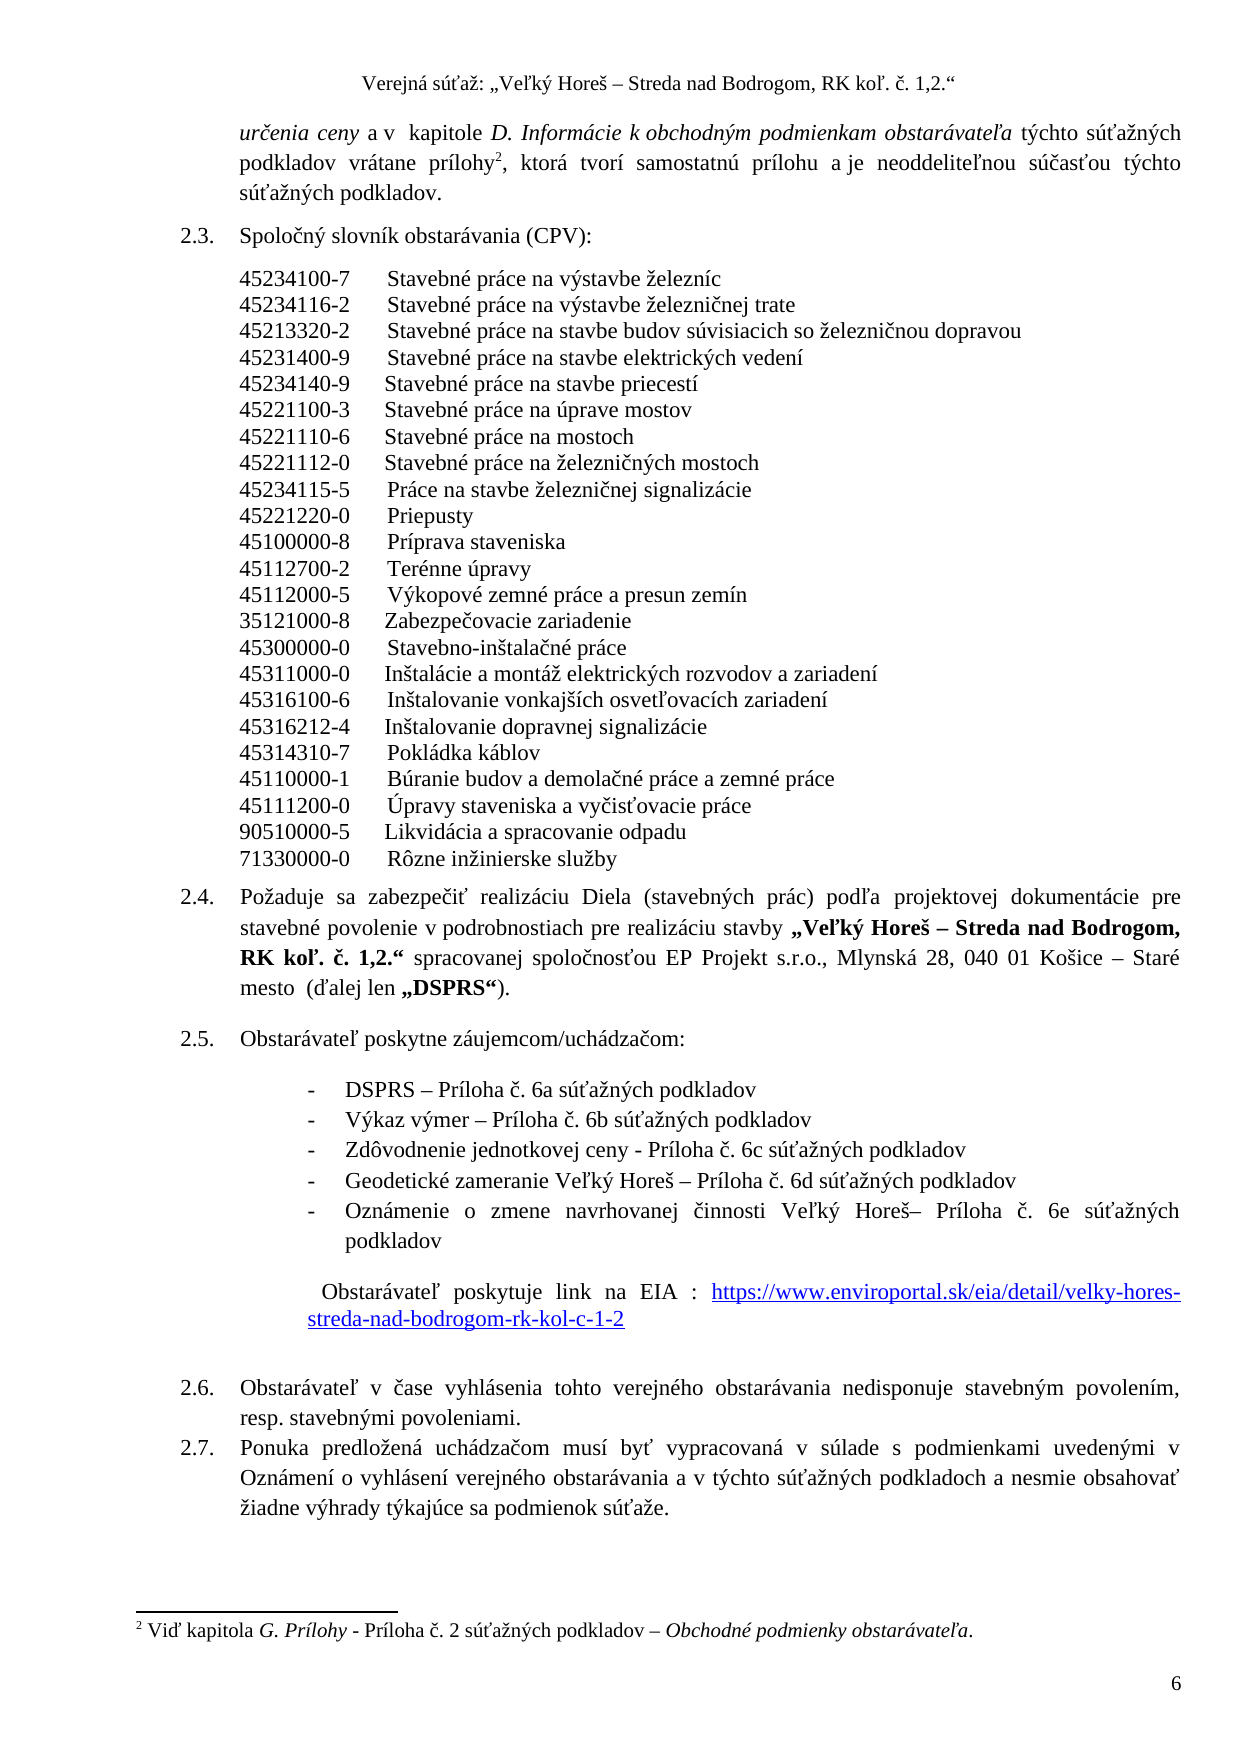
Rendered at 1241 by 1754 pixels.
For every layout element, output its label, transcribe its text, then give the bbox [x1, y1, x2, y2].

text 45316100-6 Inštalovanie vonkajších osvetľovacích zariadení [239, 686, 1181, 713]
list Ponuka predložená uchádzačom musí byť vypracovaná v súlade s podmienkami uvedenými v Oznámení o vyhlásení verejného obstarávania a v týchto súťažných podkladoch a nesmie obsahovať žiadne výhrady týkajúce sa podmienok súťaže. [180, 1434, 1181, 1521]
list Spoločný slovník obstarávania (CPV): [180, 222, 1181, 248]
text 45100000-8 Príprava staveniska [239, 528, 1181, 555]
text 45231400-9 Stavebné práce na stavbe elektrických vedení [239, 344, 1181, 370]
list Geodetické zameranie Veľký Horeš – Príloha č. 6d súťažných podkladov [307, 1167, 1181, 1193]
text 45110000-1 Búranie budov a demolačné práce a zemné práce [239, 766, 1181, 792]
text 45221220-0 Priepusty [239, 502, 1181, 528]
text 90510000-5 Likvidácia a spracovanie odpadu [239, 818, 1181, 844]
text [239, 119, 1181, 206]
text 45311000-0 Inštalácie a montáž elektrických rozvodov a zariadení [239, 660, 1181, 686]
text 45213320-2 Stavebné práce na stavbe budov súvisiacich so železničnou dopravou [239, 317, 1181, 344]
text 45300000-0 Stavebno-inštalačné práce [239, 634, 1181, 660]
text 45234140-9 Stavebné práce na stavbe priecestí [239, 370, 1181, 397]
list DSPRS – Príloha č. 6a súťažných podkladov [307, 1076, 1181, 1102]
list Požaduje sa zabezpečiť realizáciu Diela (stavebných prác) podľa projektovej dokumentácie pre stavebné povolenie v podrobnostiach pre realizáciu stavby „Veľký Horeš – Streda nad Bodrogom, RK koľ. č. 1,2.“ spracovanej spoločnosťou EP Projekt s.r.o., Mlynská 28, 040 01 Košice – Staré mesto (ďalej len „DSPRS“). [180, 883, 1181, 1000]
text 45221112-0 Stavebné práce na železničných mostoch [239, 449, 1181, 476]
text 45112000-5 Výkopové zemné práce a presun zemín [239, 581, 1181, 607]
text 45234116-2 Stavebné práce na výstavbe železničnej trate [239, 291, 1181, 317]
text 45221110-6 Stavebné práce na mostoch [239, 423, 1181, 449]
text 45316212-4 Inštalovanie dopravnej signalizácie [239, 713, 1181, 739]
list Obstarávateľ poskytne záujemcom/uchádzačom: [180, 1025, 1181, 1051]
list Oznámenie o zmene navrhovanej činnosti Veľký Horeš– Príloha č. 6e súťažných podkladov [307, 1197, 1181, 1253]
text 35121000-8 Zabezpečovacie zariadenie [239, 607, 1181, 634]
text 45221100-3 Stavebné práce na úprave mostov [239, 397, 1181, 423]
text 71330000-0 Rôzne inžinierske služby [239, 844, 1181, 871]
text 45111200-0 Úpravy staveniska a vyčisťovacie práce [239, 792, 1181, 818]
list Obstarávateľ v čase vyhlásenia tohto verejného obstarávania nedisponuje stavebným povolením, resp. stavebnými povoleniami. [180, 1374, 1181, 1430]
text 45314310-7 Pokládka káblov [239, 739, 1181, 766]
list Zdôvodnenie jednotkovej ceny - Príloha č. 6c súťažných podkladov [307, 1137, 1181, 1163]
text 45112700-2 Terénne úpravy [239, 555, 1181, 581]
text 45234100-7 Stavebné práce na výstavbe železníc [239, 265, 1181, 291]
text Obstarávateľ poskytuje link na EIA : https://www.enviroportal.sk/eia/detail/velky-hores-streda-nad-bodrogom-rk-kol-c-1-2 [307, 1278, 1181, 1331]
text 45234115-5 Práce na stavbe železničnej signalizácie [239, 476, 1181, 502]
list Výkaz výmer – Príloha č. 6b súťažných podkladov [307, 1106, 1181, 1133]
